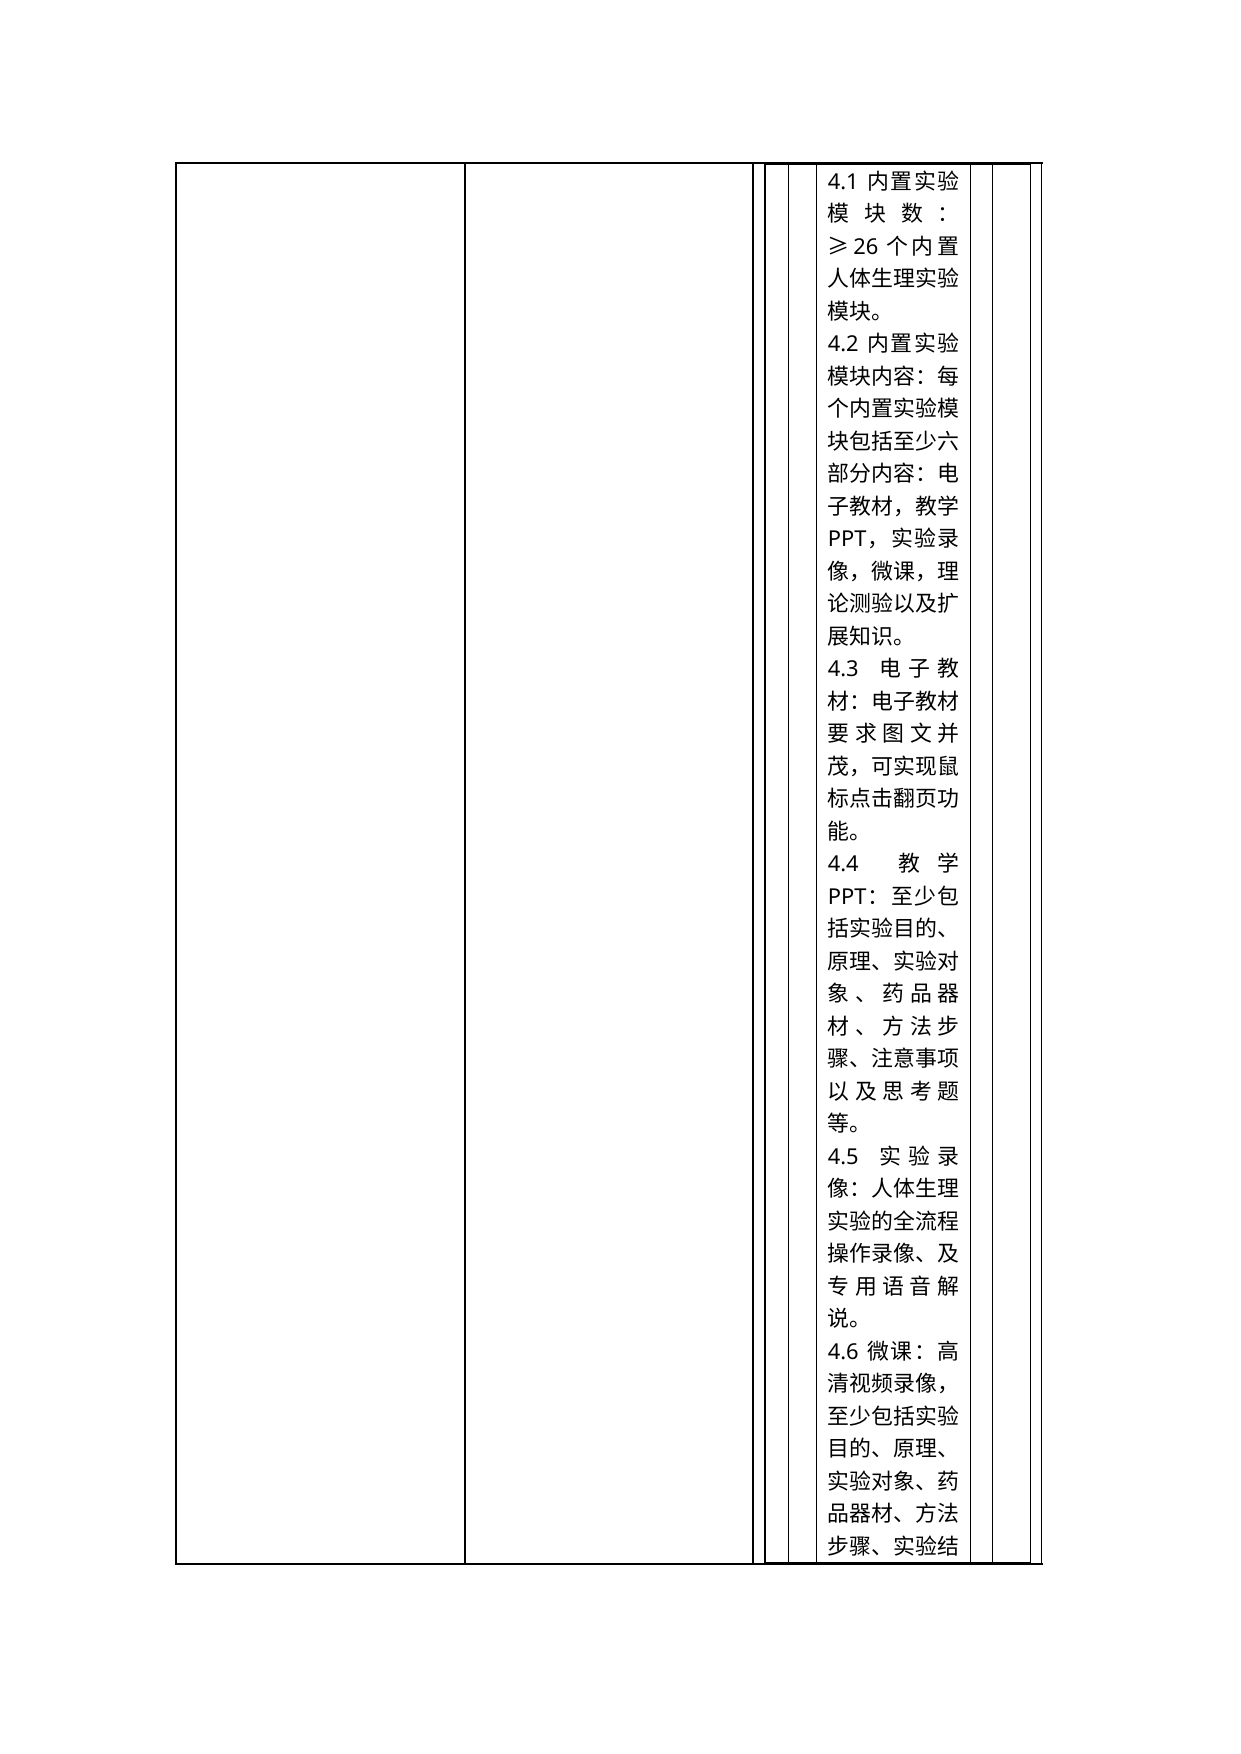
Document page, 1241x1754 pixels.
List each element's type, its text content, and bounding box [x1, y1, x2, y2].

table_cell 2 [177, 164, 464, 1563]
table_cell [466, 164, 752, 1563]
table_cell [993, 165, 1030, 1562]
table_cell [754, 164, 764, 1563]
table_cell [971, 165, 992, 1562]
table_cell [789, 165, 816, 1562]
table_cell [817, 165, 970, 1562]
table_cell [766, 165, 788, 1562]
table_cell [1031, 164, 1041, 1563]
